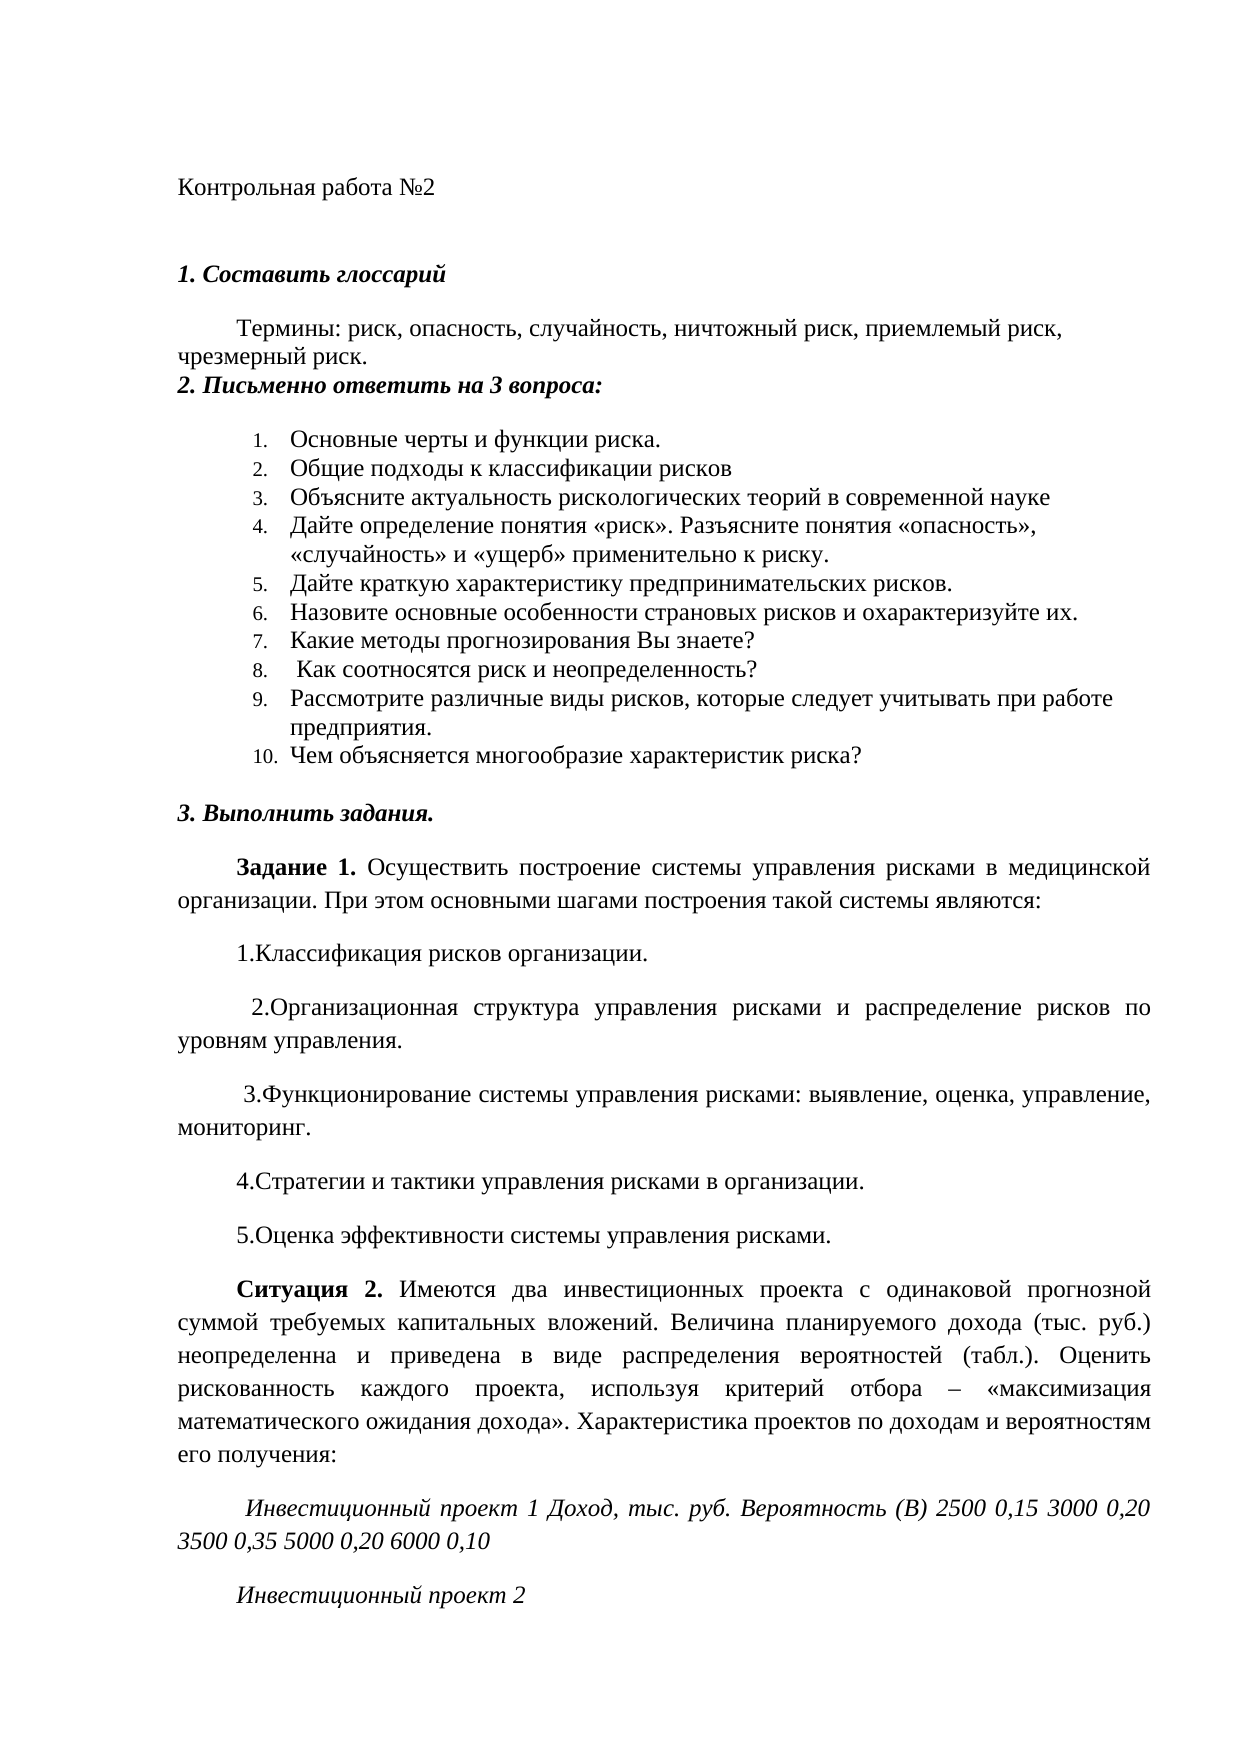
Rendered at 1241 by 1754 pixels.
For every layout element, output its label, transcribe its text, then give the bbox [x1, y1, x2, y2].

text Термины: риск, опасность, случайность, ничтожный риск, приемлемый риск, чрезмерный риск. [177, 313, 1152, 370]
text Задание 1. Осуществить построение системы управления рисками в медицинской организации. При этом основными шагами построения такой системы являются: [177, 852, 1152, 913]
list Основные черты и функции риска. [252, 424, 1152, 453]
text Инвестиционный проект 1 Доход, тыс. руб. Вероятность (В) 2500 0,15 3000 0,20 3500 0,35 5000 0,20 6000 0,10 [177, 1493, 1152, 1554]
list Дайте определение понятия «риск». Разъясните понятия «опасность», «случайность» и «ущерб» применительно к риску. [252, 510, 1152, 568]
text 3. Выполнить задания. [177, 798, 1152, 827]
text 3.Функционирование системы управления рисками: выявление, оценка, управление, мониторинг. [177, 1079, 1152, 1141]
list Как соотносятся риск и неопределенность? [252, 654, 1152, 683]
list Объясните актуальность рискологических теорий в современной науке [252, 482, 1152, 510]
text 1. Составить глоссарий [177, 259, 1152, 288]
text Инвестиционный проект 2 [177, 1580, 1152, 1608]
list Дайте краткую характеристику предпринимательских рисков. [252, 568, 1152, 597]
list Назовите основные особенности страновых рисков и охарактеризуйте их. [252, 597, 1152, 625]
text Контрольная работа №2 [177, 172, 1152, 201]
list Рассмотрите различные виды рисков, которые следует учитывать при работе предприятия. [252, 683, 1152, 740]
list Чем объясняется многообразие характеристик риска? [252, 740, 1152, 769]
text 5.Оценка эффективности системы управления рисками. [177, 1220, 1152, 1249]
text 2. Письменно ответить на 3 вопроса: [177, 370, 1152, 399]
text 2.Организационная структура управления рисками и распределение рисков по уровням управления. [177, 992, 1152, 1054]
text 4.Стратегии и тактики управления рисками в организации. [177, 1166, 1152, 1195]
list Какие методы прогнозирования Вы знаете? [252, 625, 1152, 654]
text Ситуация 2. Имеются два инвестиционных проекта с одинаковой прогнозной суммой требуемых капитальных вложений. Величина планируемого дохода (тыс. руб.) неопределенна и приведена в виде распределения вероятностей (табл.). Оценить рискованность каждого проекта, используя критерий отбора – «максимизация математического ожидания дохода». Характеристика проектов по доходам и вероятностям его получения: [177, 1274, 1152, 1468]
list Общие подходы к классификации рисков [252, 453, 1152, 482]
text 1.Классификация рисков организации. [177, 938, 1152, 967]
